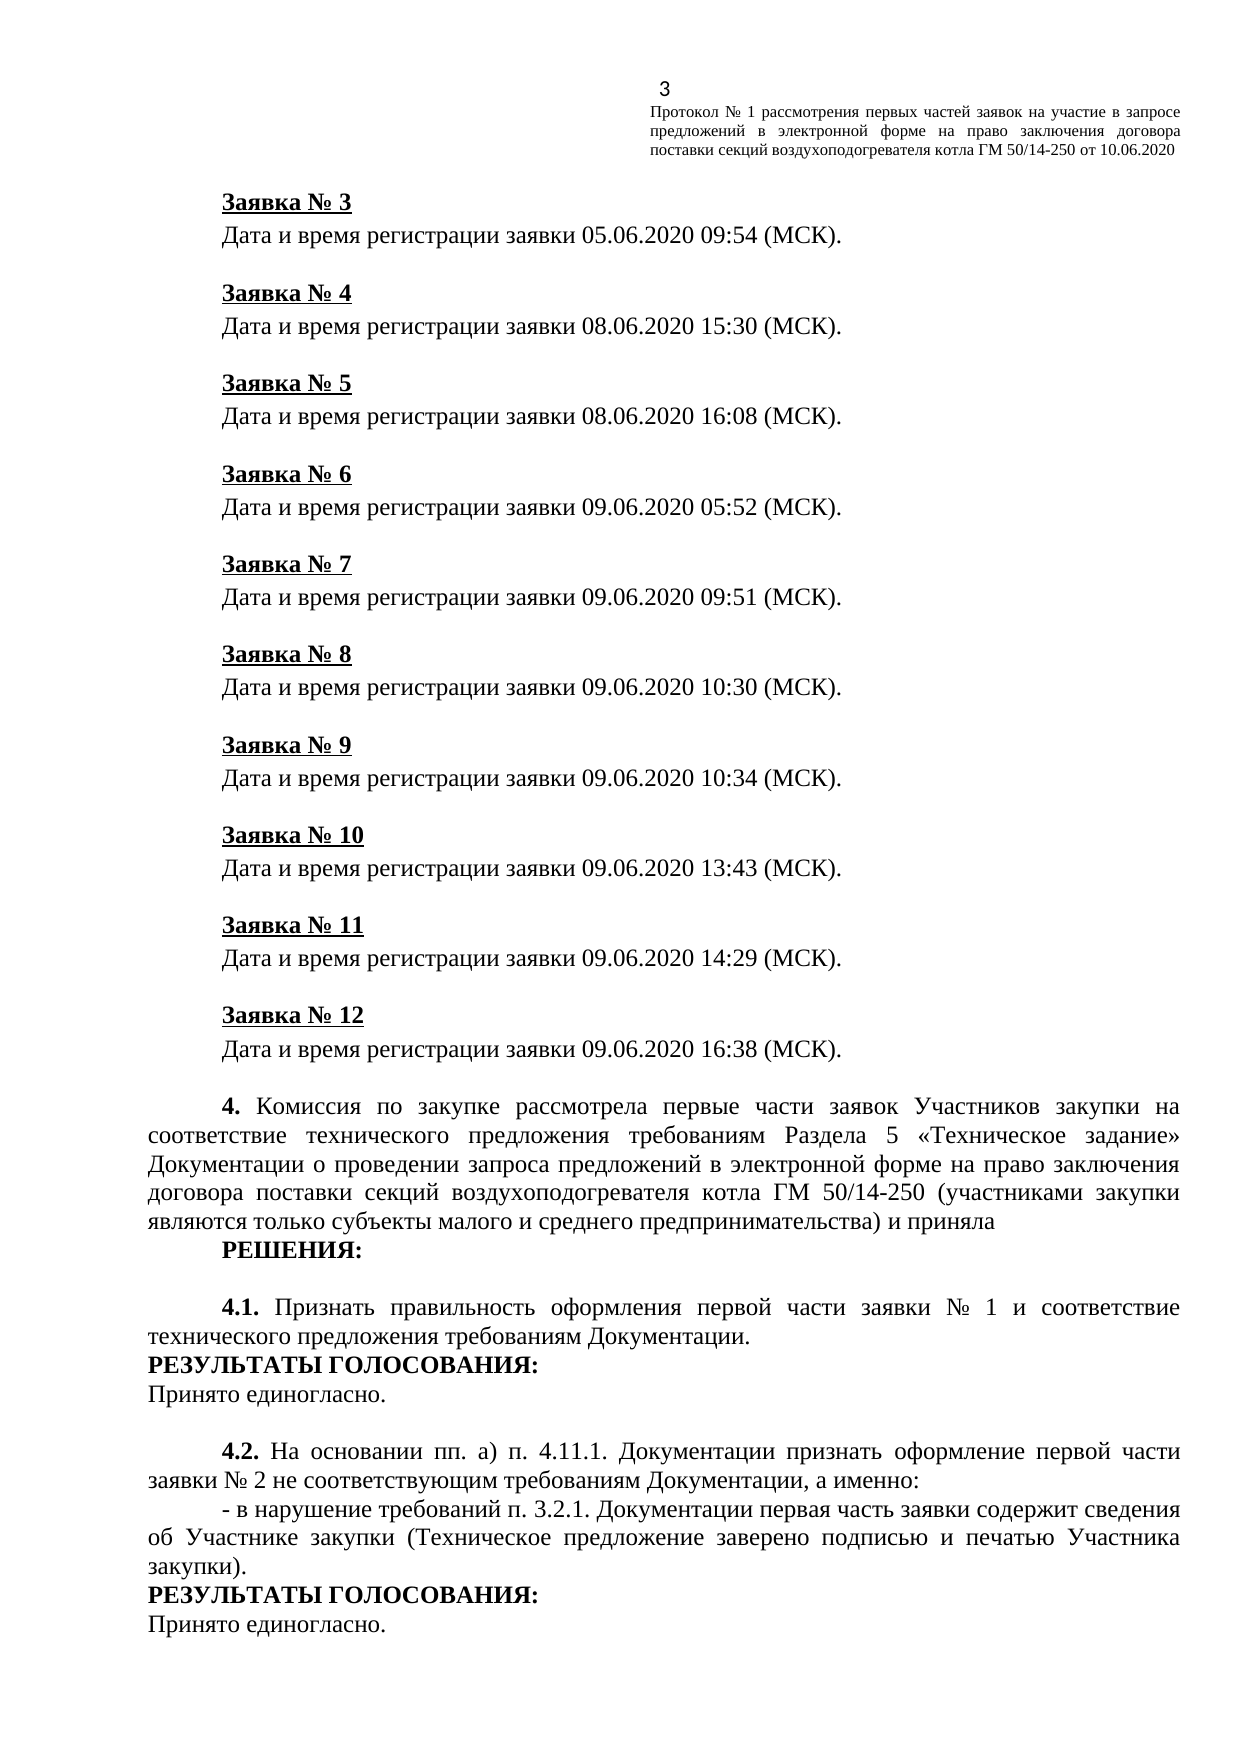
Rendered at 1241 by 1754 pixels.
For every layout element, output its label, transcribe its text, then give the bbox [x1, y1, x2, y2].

text РЕШЕНИЯ: [148, 1235, 1181, 1264]
text Дата и время регистрации заявки 09.06.2020 05:52 (МСК). [148, 492, 1181, 521]
subtitle Заявка № 3 [148, 187, 1181, 216]
text РЕЗУЛЬТАТЫ ГОЛОСОВАНИЯ: [148, 1350, 1181, 1379]
text Дата и время регистрации заявки 09.06.2020 10:34 (МСК). [148, 763, 1181, 792]
text - в нарушение требований п. 3.2.1. Документации первая часть заявки содержит сведения об Участнике закупки (Техническое предложение заверено подписью и печатью Участника закупки). [148, 1494, 1181, 1580]
subtitle Заявка № 12 [148, 1001, 1181, 1029]
text 4.1. Признать правильность оформления первой части заявки № 1 и соответствие технического предложения требованиям Документации. [148, 1292, 1181, 1350]
subtitle Заявка № 5 [148, 368, 1181, 397]
subtitle Заявка № 7 [148, 549, 1181, 577]
subtitle Заявка № 11 [148, 910, 1181, 939]
text Дата и время регистрации заявки 05.06.2020 09:54 (МСК). [148, 220, 1181, 249]
text Принято единогласно. [148, 1379, 1181, 1407]
text Дата и время регистрации заявки 08.06.2020 16:08 (МСК). [148, 401, 1181, 430]
subtitle Заявка № 10 [148, 820, 1181, 849]
text Дата и время регистрации заявки 09.06.2020 16:38 (МСК). [148, 1034, 1181, 1062]
text Дата и время регистрации заявки 08.06.2020 15:30 (МСК). [148, 311, 1181, 340]
subtitle Заявка № 8 [148, 639, 1181, 668]
text РЕЗУЛЬТАТЫ ГОЛОСОВАНИЯ: [148, 1580, 1181, 1609]
subtitle Заявка № 9 [148, 730, 1181, 758]
text Дата и время регистрации заявки 09.06.2020 09:51 (МСК). [148, 582, 1181, 611]
subtitle Заявка № 4 [148, 278, 1181, 307]
text Принято единогласно. [148, 1609, 1181, 1637]
text Дата и время регистрации заявки 09.06.2020 10:30 (МСК). [148, 672, 1181, 701]
text Дата и время регистрации заявки 09.06.2020 13:43 (МСК). [148, 853, 1181, 882]
text 4. Комиссия по закупке рассмотрела первые части заявок Участников закупки на соответствие технического предложения требованиям Раздела 5 «Техническое задание» Документации о проведении запроса предложений в электронной форме на право заключения договора поставки секций воздухоподогревателя котла ГМ 50/14-250 (участниками закупки являются только субъекты малого и среднего предпринимательства) и приняла [148, 1091, 1181, 1235]
text Дата и время регистрации заявки 09.06.2020 14:29 (МСК). [148, 943, 1181, 972]
text 4.2. На основании пп. а) п. 4.11.1. Документации признать оформление первой части заявки № 2 не соответствующим требованиям Документации, а именно: [148, 1436, 1181, 1494]
subtitle Заявка № 6 [148, 459, 1181, 488]
